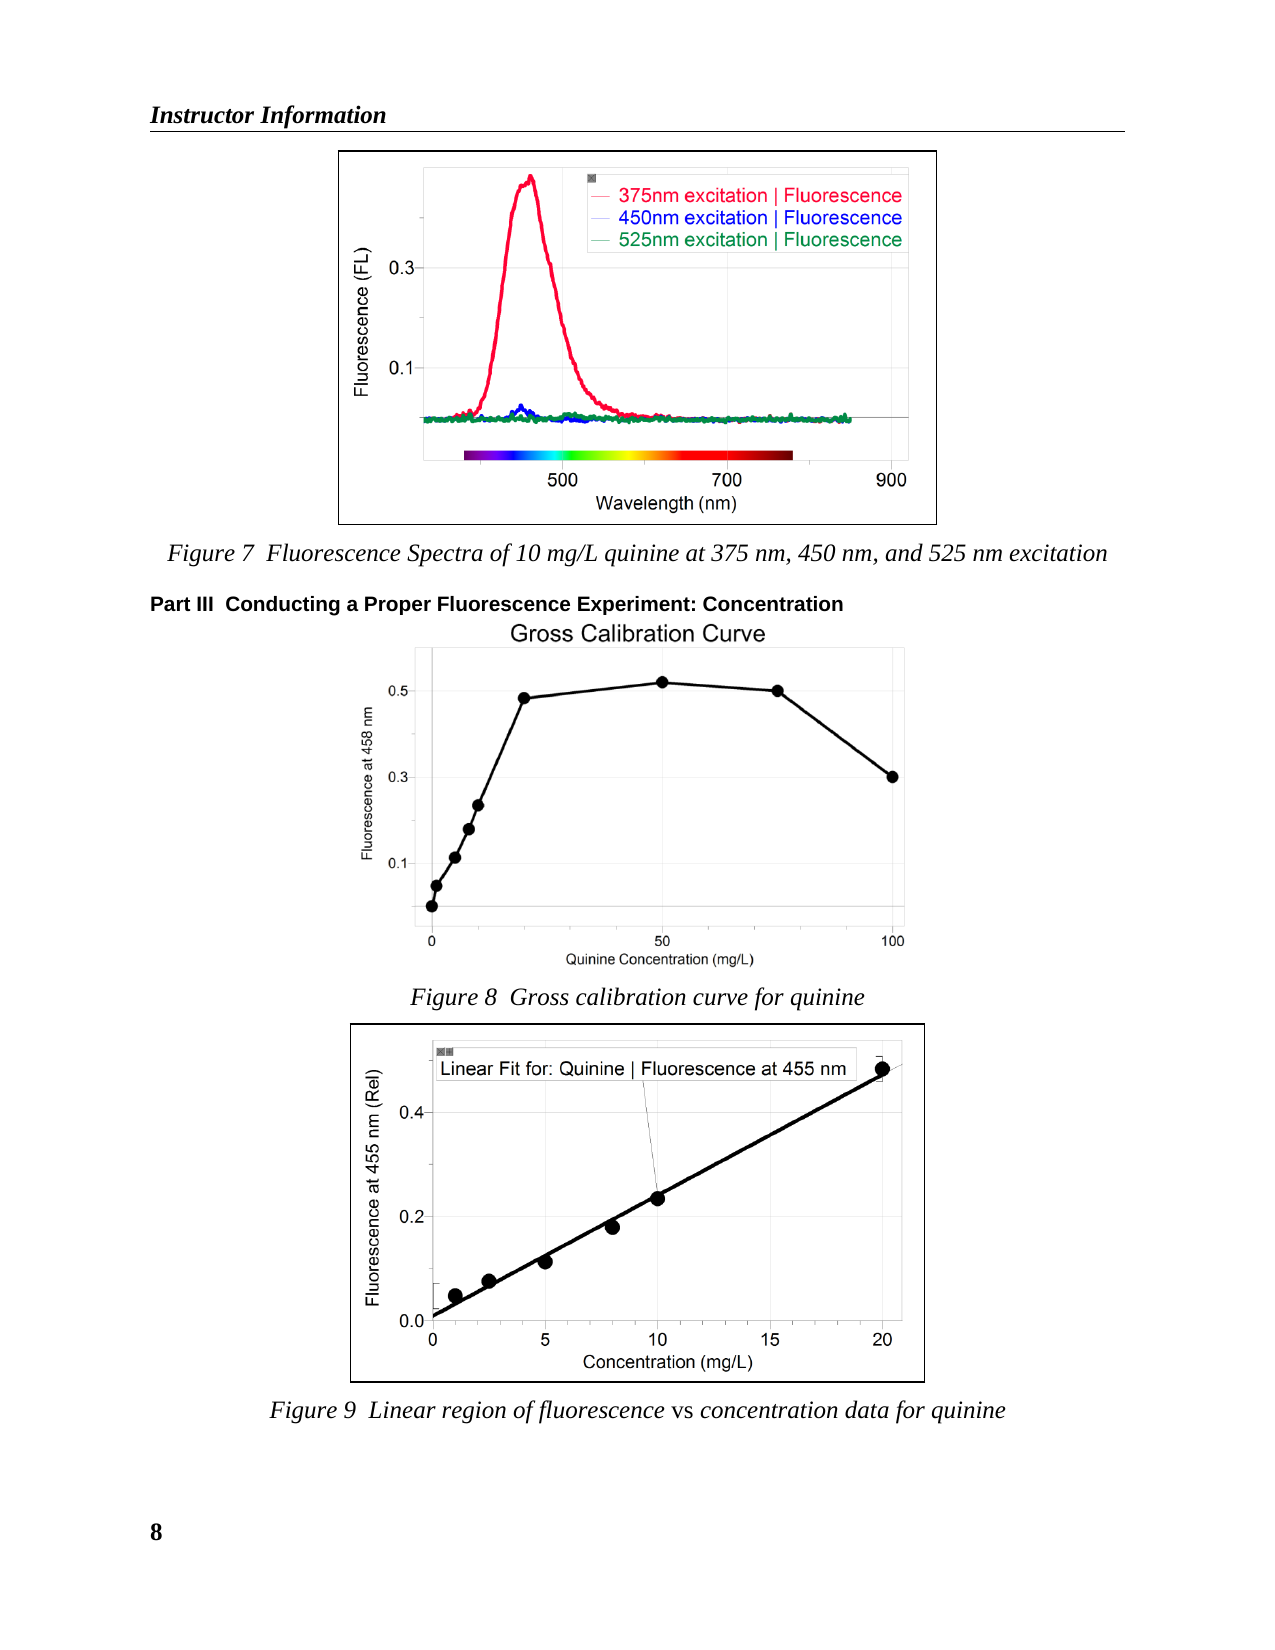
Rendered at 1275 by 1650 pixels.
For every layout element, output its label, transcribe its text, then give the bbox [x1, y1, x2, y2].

picture [351, 1025, 924, 1381]
picture [349, 615, 926, 976]
text Figure 8 Gross calibration curve for quinine [150, 982, 1125, 1010]
text Figure 7 Fluorescence Spectra of 10 mg/L quinine at 375 nm, 450 nm, and 525 nm excitation [150, 538, 1125, 566]
subtitle Part III Conducting a Proper Fluorescence Experiment: Concentration [150, 591, 1125, 615]
picture [339, 152, 936, 524]
text Figure 9 Linear region of fluorescence vs concentration data for quinine [150, 1395, 1125, 1424]
